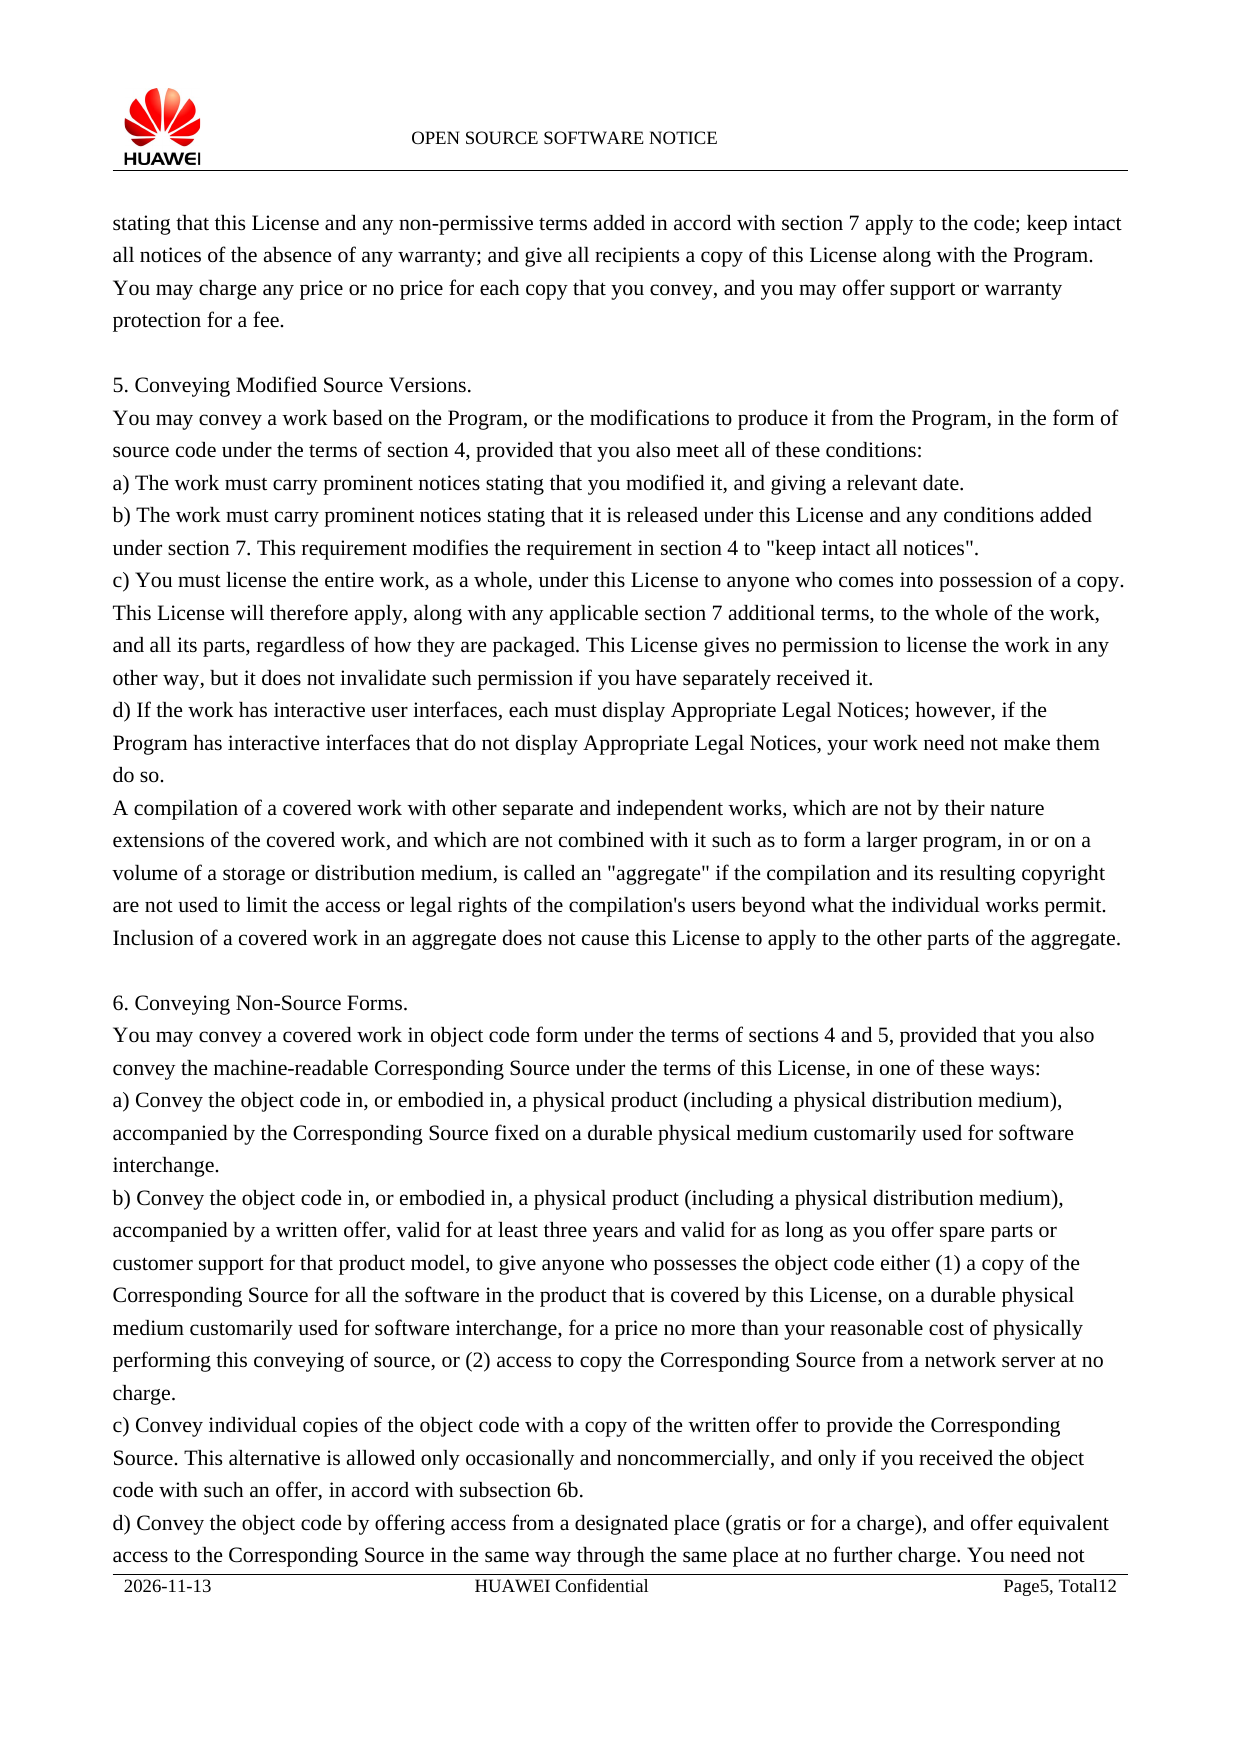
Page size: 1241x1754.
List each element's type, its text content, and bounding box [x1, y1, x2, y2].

picture [124, 88, 201, 165]
